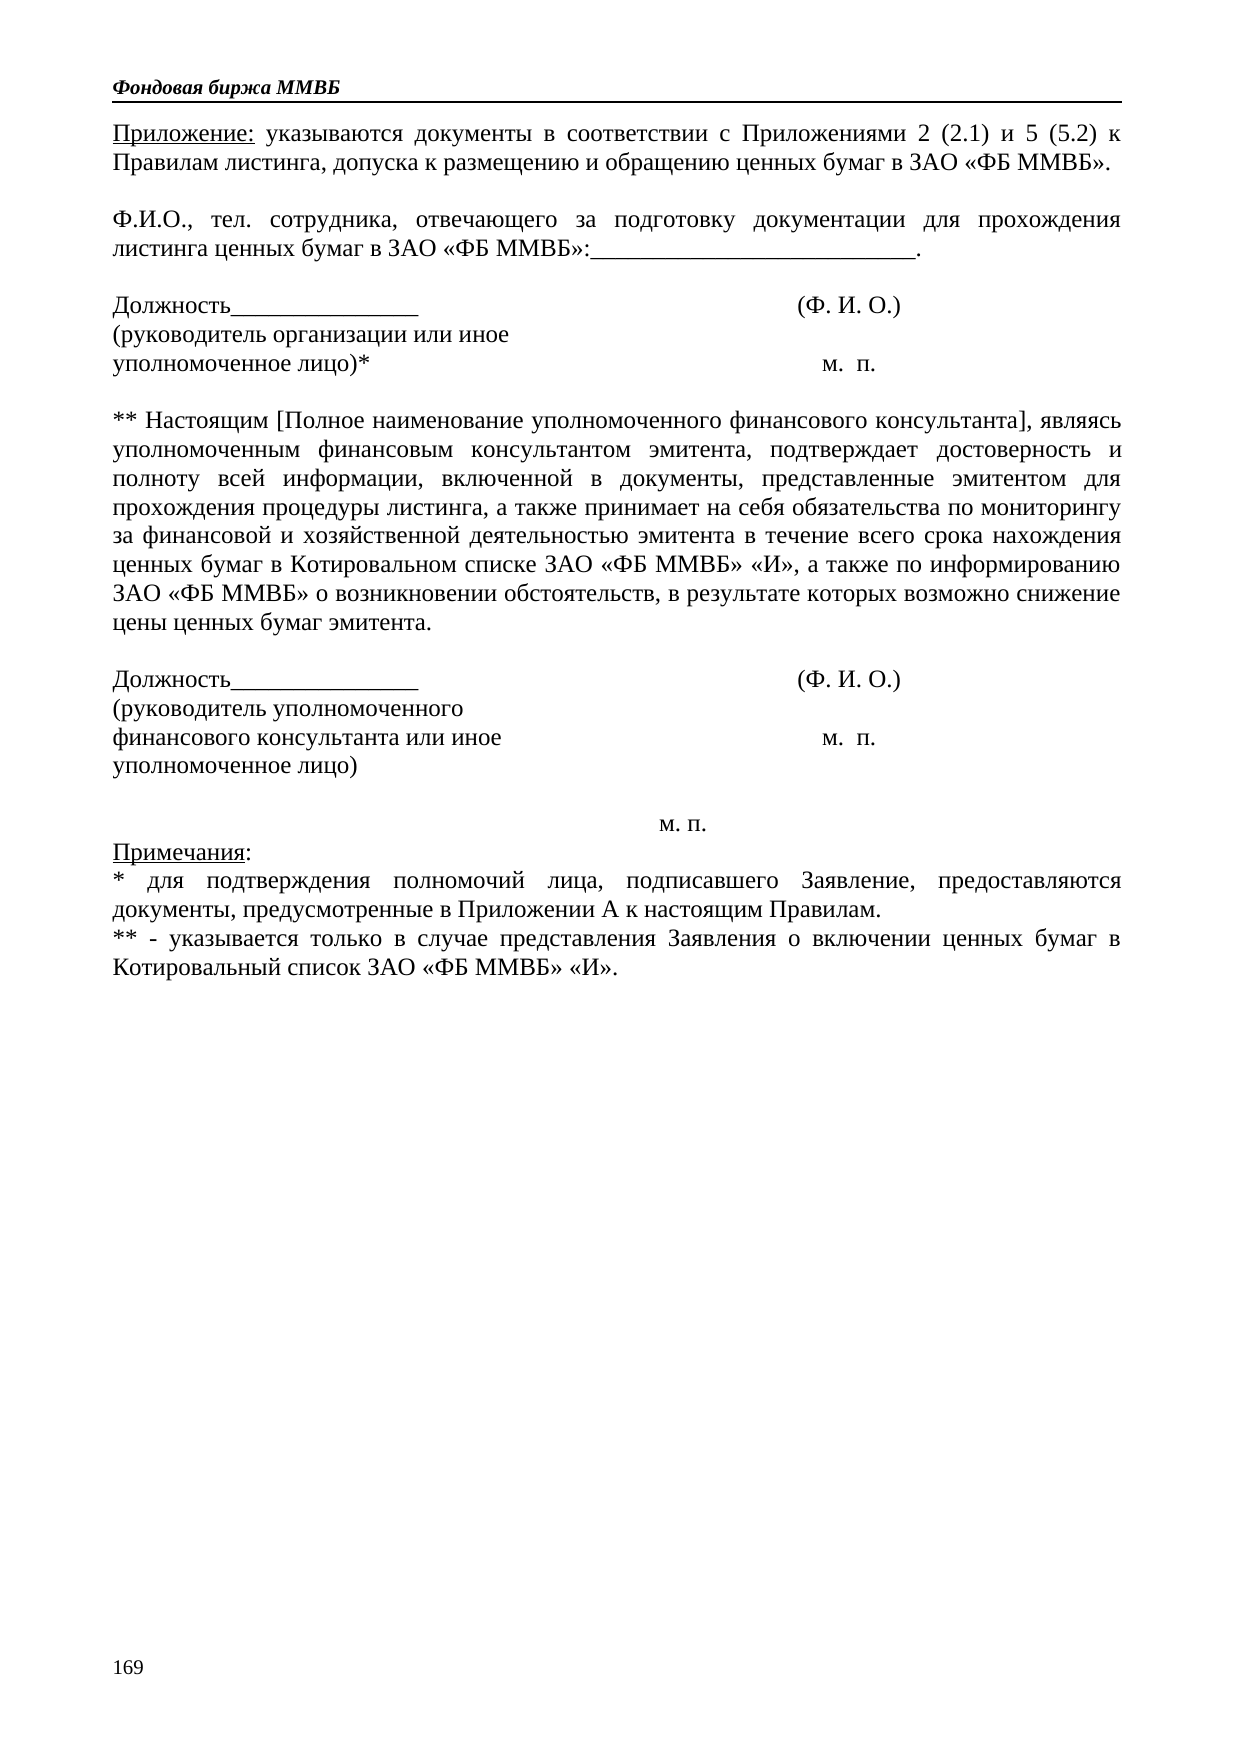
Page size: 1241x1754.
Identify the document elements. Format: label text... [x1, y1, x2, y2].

text Примечания: [112, 837, 1122, 866]
text ** Настоящим [Полное наименование уполномоченного финансового консультанта], являясь уполномоченным финансовым консультантом эмитента, подтверждает достоверность и полноту всей информации, включенной в документы, представленные эмитентом для прохождения процедуры листинга, а также принимает на себя обязательства по мониторингу за финансовой и хозяйственной деятельностью эмитента в течение всего срока нахождения ценных бумаг в Котировальном списке ЗАО «ФБ ММВБ» «И», а также по информированию ЗАО «ФБ ММВБ» о возникновении обстоятельств, в результате которых возможно снижение цены ценных бумаг эмитента. [112, 406, 1122, 636]
text Приложение: указываются документы в соответствии с Приложениями 2 (2.1) и 5 (5.2) к Правилам листинга, допуска к размещению и обращению ценных бумаг в ЗАО «ФБ ММВБ». [112, 118, 1122, 176]
text * для подтверждения полномочий лица, подписавшего Заявление, предоставляются документы, предусмотренные в Приложении А к настоящим Правилам. [112, 866, 1122, 923]
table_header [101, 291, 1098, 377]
text ** - указывается только в случае представления Заявления о включении ценных бумаг в Котировальный список ЗАО «ФБ ММВБ» «И». [112, 923, 1122, 981]
text м. п. [112, 808, 1122, 837]
text Ф.И.О., тел. сотрудника, отвечающего за подготовку документации для прохождения листинга ценных бумаг в ЗАО «ФБ ММВБ»:__________________________. [112, 204, 1122, 262]
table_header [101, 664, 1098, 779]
